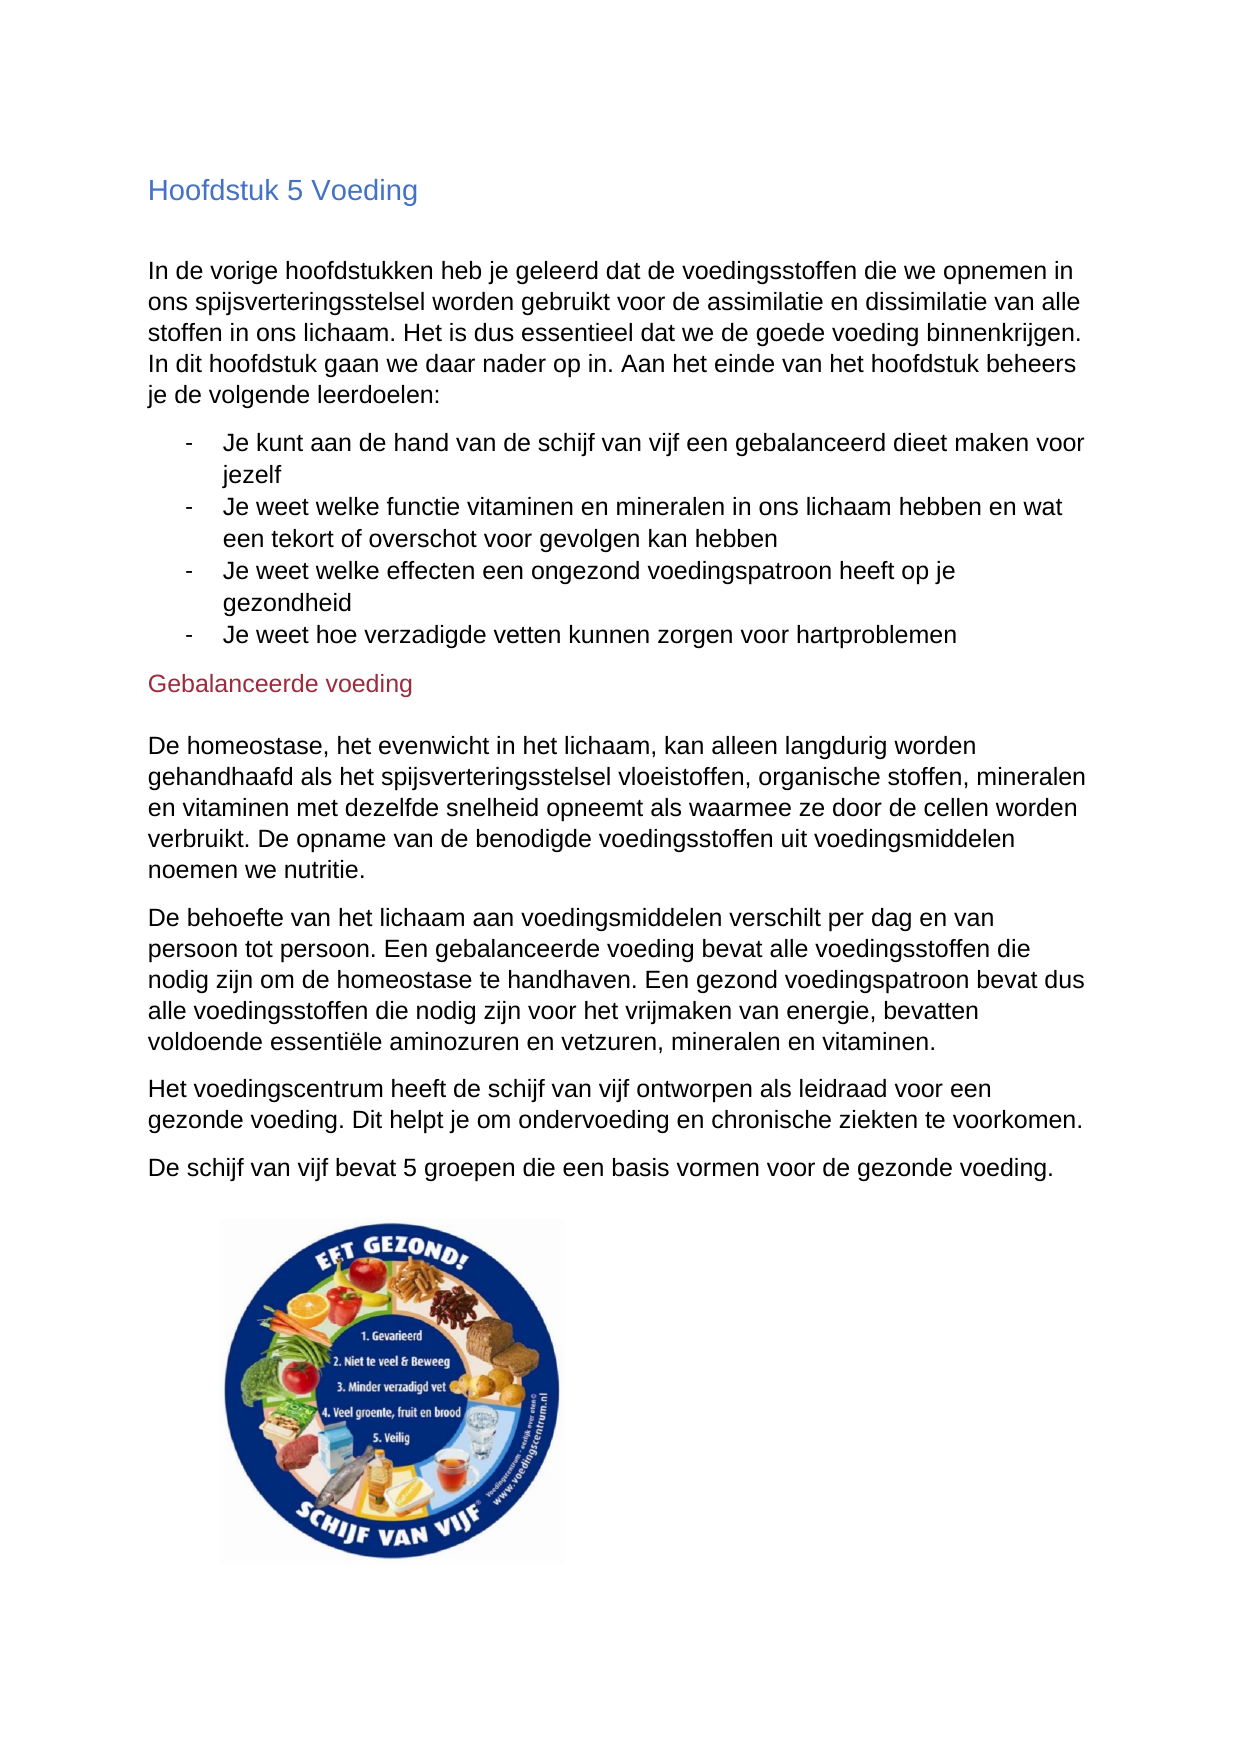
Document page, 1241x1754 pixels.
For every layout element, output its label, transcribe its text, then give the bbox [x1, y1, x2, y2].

subtitle Hoofdstuk 5 Voeding [148, 173, 1093, 206]
picture [147, 1201, 633, 1566]
list Je kunt aan de hand van de schijf van vijf een gebalanceerd dieet maken voor jezelf [185, 427, 1093, 489]
text De behoefte van het lichaam aan voedingsmiddelen verschilt per dag en van persoon tot persoon. Een gebalanceerde voeding bevat alle voedingsstoffen die nodig zijn om de homeostase te handhaven. Een gezond voedingspatroon bevat dus alle voedingsstoffen die nodig zijn voor het vrijmaken van energie, bevatten voldoende essentiële aminozuren en vetzuren, mineralen en vitaminen. [148, 903, 1093, 1056]
subtitle Gebalanceerde voeding [148, 669, 1093, 697]
list Je weet welke functie vitaminen en mineralen in ons lichaam hebben en wat een tekort of overschot voor gevolgen kan hebben [185, 491, 1093, 553]
text Het voedingscentrum heeft de schijf van vijf ontworpen als leidraad voor een gezonde voeding. Dit helpt je om ondervoeding en chronische ziekten te voorkomen. [148, 1074, 1093, 1134]
list Je weet hoe verzadigde vetten kunnen zorgen voor hartproblemen [185, 619, 1093, 649]
text De homeostase, het evenwicht in het lichaam, kan alleen langdurig worden gehandhaafd als het spijsverteringsstelsel vloeistoffen, organische stoffen, mineralen en vitaminen met dezelfde snelheid opneemt als waarmee ze door de cellen worden verbruikt. De opname van de benodigde voedingsstoffen uit voedingsmiddelen noemen we nutritie. [148, 700, 1093, 884]
text In de vorige hoofdstukken heb je geleerd dat de voedingsstoffen die we opnemen in ons spijsverteringsstelsel worden gebruikt voor de assimilatie en dissimilatie van alle stoffen in ons lichaam. Het is dus essentieel dat we de goede voeding binnenkrijgen. In dit hoofdstuk gaan we daar nader op in. Aan het einde van het hoofdstuk beheers je de volgende leerdoelen: [148, 256, 1093, 408]
text De schijf van vijf bevat 5 groepen die een basis vormen voor de gezonde voeding. [148, 1153, 1093, 1182]
list Je weet welke effecten een ongezond voedingspatroon heeft op je gezondheid [185, 555, 1093, 617]
